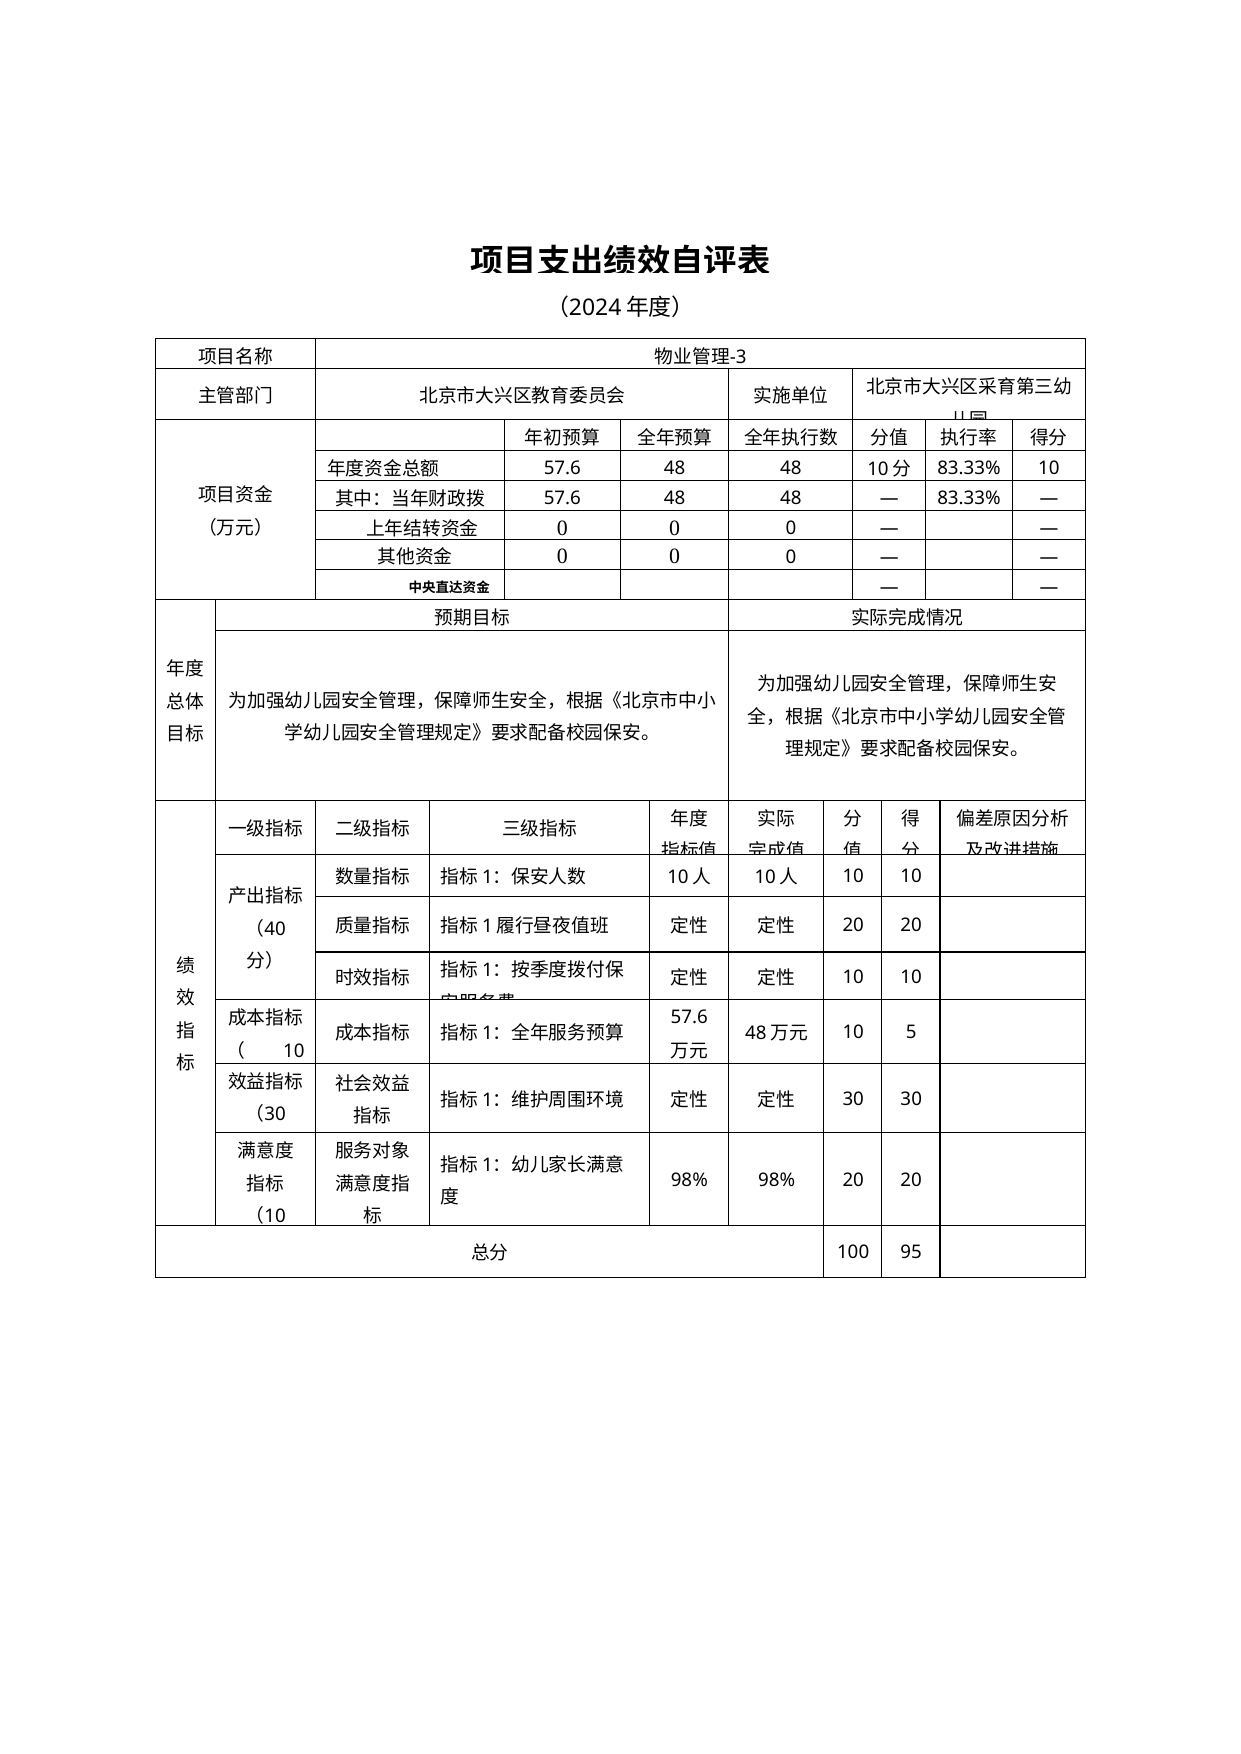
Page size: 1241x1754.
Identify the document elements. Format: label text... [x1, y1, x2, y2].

table_cell 48 [621, 481, 728, 510]
table_cell 0 [621, 511, 728, 538]
table_cell 83.33% [926, 451, 1012, 480]
table_cell 得分 [1013, 420, 1085, 449]
table_cell 为加强幼儿园安全管理，保障师生安全，根据《北京市中小学幼儿园安全管理规定》要求配备校园保安。 [729, 631, 1085, 800]
table_cell 20 [824, 1133, 881, 1225]
table_cell 定性 [729, 897, 823, 951]
table_cell 定性 [650, 897, 728, 951]
table_cell 效益指标 （30分） [216, 1064, 315, 1132]
table_cell （2024年度） [155, 273, 1085, 338]
table_cell 北京市大兴区教育委员会 [316, 369, 728, 419]
table_cell 成本指标 [316, 1000, 429, 1063]
table_cell [729, 570, 852, 599]
table_cell 定性 [729, 953, 823, 999]
table_cell 30 [824, 1064, 881, 1132]
table_cell 98% [650, 1133, 728, 1225]
table_cell 服务对象满意度指标 [316, 1133, 429, 1225]
table_cell 北京市大兴区采育第三幼儿园 [853, 369, 1085, 419]
table_cell 满意度 指标 （10分） [216, 1133, 315, 1225]
table_cell 指标1：按季度拨付保安服务费 [430, 953, 649, 999]
table_header 项目支出绩效自评表 [155, 227, 1085, 273]
table_cell 得分 [882, 801, 939, 854]
table_cell [621, 570, 728, 599]
table_cell 定性 [650, 1064, 728, 1132]
table_cell 实际完成情况 [729, 600, 1085, 629]
table_cell [941, 1064, 1085, 1132]
table_cell 100 [824, 1226, 881, 1277]
table_cell 指标1：维护周围环境 [430, 1064, 649, 1132]
table_cell 上年结转资金 [316, 511, 504, 538]
table_cell — [1013, 481, 1085, 510]
table_cell 预期目标 [216, 600, 728, 629]
table_cell — [853, 511, 925, 538]
table_cell 偏差原因分析及改进措施 [941, 801, 1085, 854]
table_cell 二级指标 [316, 801, 429, 854]
table_cell 定性 [729, 1064, 823, 1132]
table_cell 实际 完成值 [729, 801, 823, 854]
table_cell 数量指标 [316, 855, 429, 896]
table_cell 10人 [650, 855, 728, 896]
table_cell 执行率 [926, 420, 1012, 449]
table_cell 20 [882, 897, 939, 951]
table_cell 其他资金 [316, 540, 504, 569]
table_cell [926, 540, 1012, 569]
table_cell 20 [882, 1133, 939, 1225]
table_cell 年度资金总额 [316, 451, 504, 480]
table_cell 分值 [824, 801, 881, 854]
table_cell 57.6 [505, 451, 620, 480]
table_cell 48 [729, 481, 852, 510]
table_cell 定性 [650, 953, 728, 999]
table_cell 48 [621, 451, 728, 480]
table_cell 10 [824, 1000, 881, 1063]
table_cell 其中：当年财政拨款 [316, 481, 504, 510]
table_cell 一级指标 [216, 801, 315, 854]
table_cell 年初预算 [505, 420, 620, 449]
table_cell — [853, 481, 925, 510]
table_cell 社会效益 指标 [316, 1064, 429, 1132]
table_cell 指标1：全年服务预算 [430, 1000, 649, 1063]
table_cell 年度 指标值 [650, 801, 728, 854]
table_cell 成本指标 （10分） [216, 1000, 315, 1063]
table_cell [941, 855, 1085, 896]
table_cell 为加强幼儿园安全管理，保障师生安全，根据《北京市中小学幼儿园安全管理规定》要求配备校园保安。 [216, 631, 728, 800]
table_cell 质量指标 [316, 897, 429, 951]
table_cell 实施单位 [729, 369, 852, 419]
table_cell 项目资金 （万元） [156, 420, 315, 599]
table_cell — [853, 570, 925, 599]
table_cell 0 [729, 540, 852, 569]
table_cell 全年执行数 [729, 420, 852, 449]
table_cell 指标1履行昼夜值班 [430, 897, 649, 951]
table_cell 10 [824, 953, 881, 999]
table_cell 指标1：保安人数 [430, 855, 649, 896]
table_cell — [1013, 540, 1085, 569]
table_cell 中央直达资金 [316, 570, 504, 599]
table_cell 年度总体目标 [156, 600, 215, 800]
table_cell 30 [882, 1064, 939, 1132]
table_cell 10 [1013, 451, 1085, 480]
table_cell — [1013, 511, 1085, 538]
table_cell 产出指标 （40分） [216, 855, 315, 999]
table_cell 10 [824, 855, 881, 896]
table_cell 物业管理-3 [316, 339, 1085, 368]
table_cell 10分 [853, 451, 925, 480]
table_cell 5 [882, 1000, 939, 1063]
table_cell 57.6 [505, 481, 620, 510]
table_cell 三级指标 [430, 801, 649, 854]
table_cell 0 [505, 511, 620, 538]
table_cell 83.33% [926, 481, 1012, 510]
table_cell 0 [621, 540, 728, 569]
table_cell — [853, 540, 925, 569]
table_cell — [1013, 570, 1085, 599]
table_cell [941, 1133, 1085, 1225]
table_cell [941, 953, 1085, 999]
table_cell 0 [729, 511, 852, 538]
table_cell 项目名称 [156, 339, 315, 368]
table_cell 分值 [853, 420, 925, 449]
table_cell 总分 [156, 1226, 823, 1277]
table_cell 时效指标 [316, 953, 429, 999]
table_cell 指标1：幼儿家长满意度 [430, 1133, 649, 1225]
table_cell 57.6万元 [650, 1000, 728, 1063]
table_cell [941, 1000, 1085, 1063]
table_cell [941, 1226, 1085, 1277]
table_cell 10 [882, 953, 939, 999]
table_cell 0 [505, 540, 620, 569]
table_cell 20 [824, 897, 881, 951]
table_cell [926, 570, 1012, 599]
table_cell 10人 [729, 855, 823, 896]
table_cell [316, 420, 504, 449]
table_cell 48万元 [729, 1000, 823, 1063]
table_cell 绩 效 指 标 [156, 801, 215, 1225]
table_cell 98% [729, 1133, 823, 1225]
table_cell 主管部门 [156, 369, 315, 419]
table_cell [941, 897, 1085, 951]
table_cell [926, 511, 1012, 538]
table_cell 95 [882, 1226, 939, 1277]
table_cell 10 [882, 855, 939, 896]
table_cell 48 [729, 451, 852, 480]
table_cell [505, 570, 620, 599]
table_cell 全年预算数 [621, 420, 728, 449]
